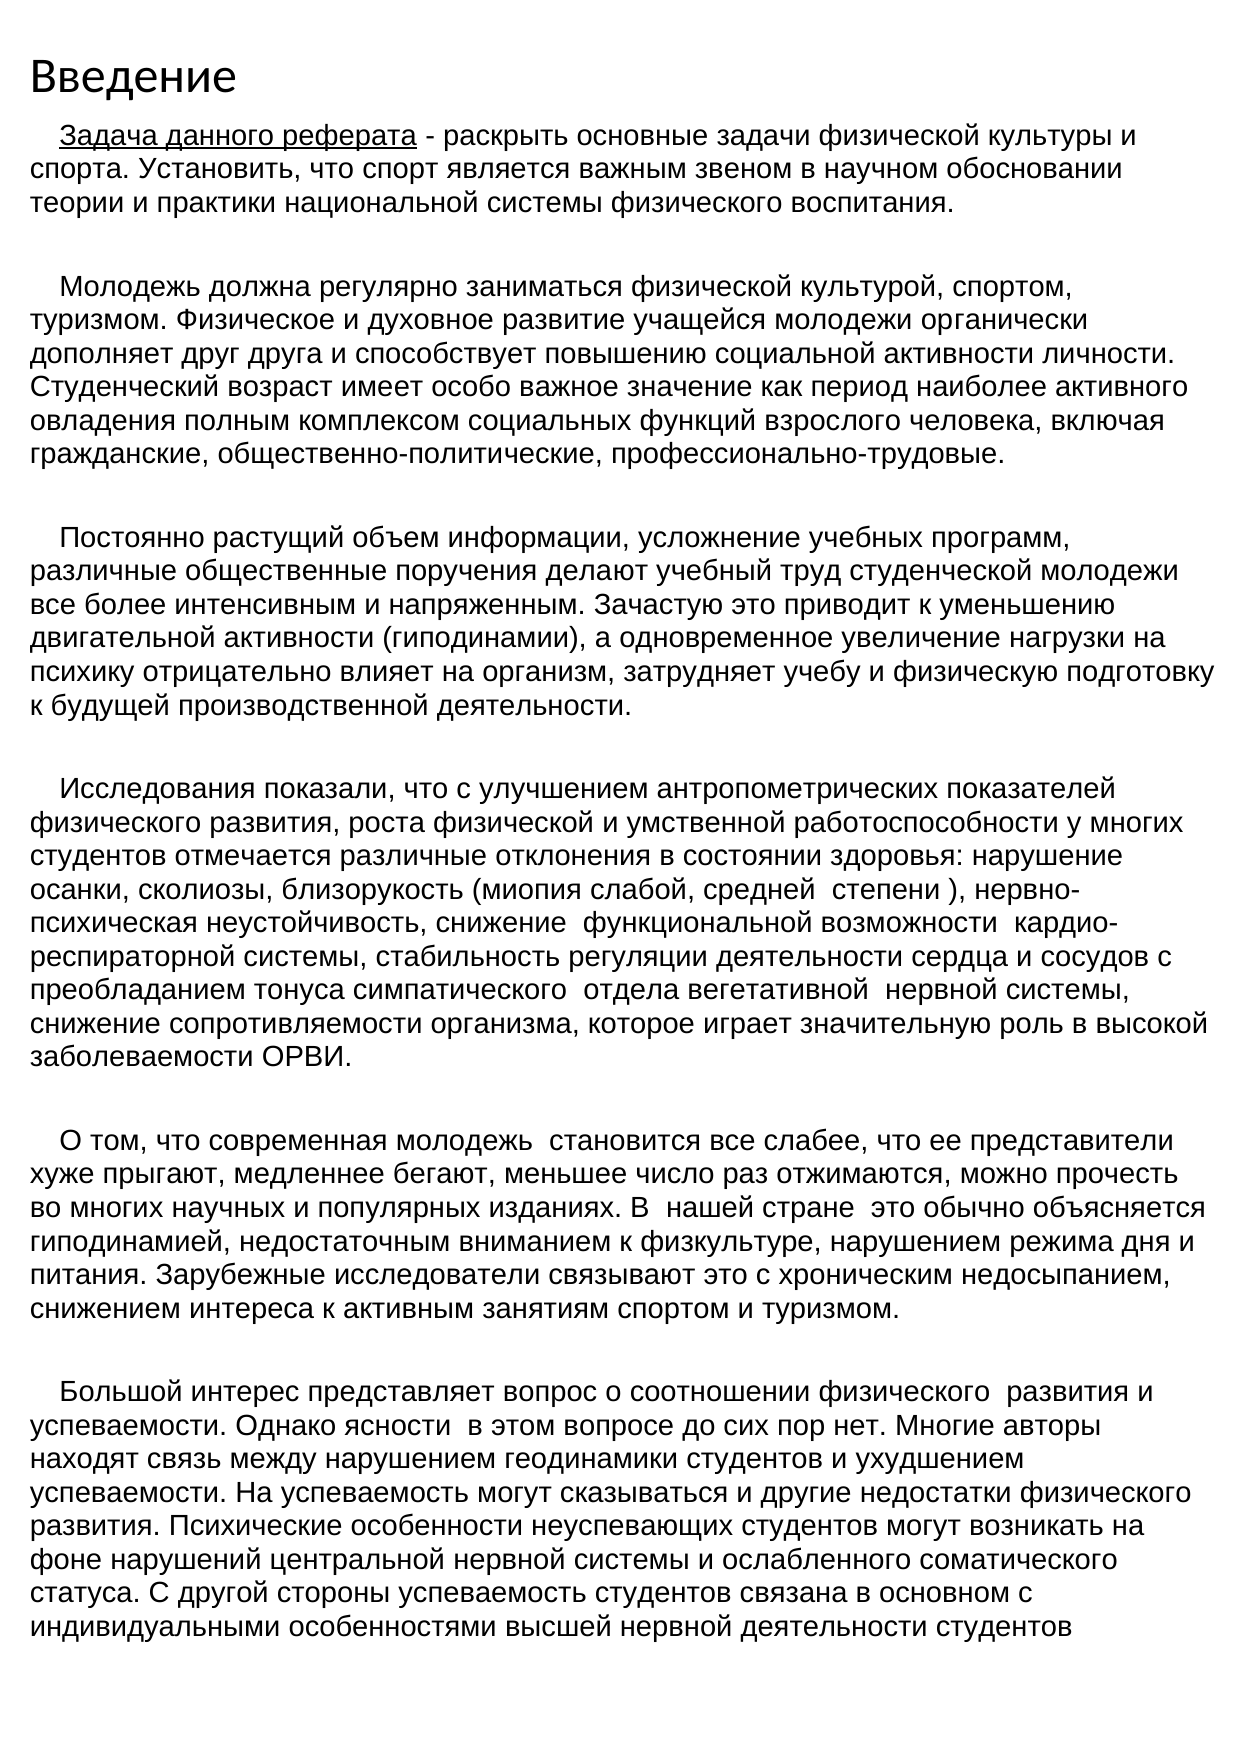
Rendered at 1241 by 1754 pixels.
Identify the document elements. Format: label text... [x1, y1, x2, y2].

text Исследования показали, что с улучшением антропометрических показателей физического развития, роста физической и умственной работоспособности у многих студентов отмечается различные отклонения в состоянии здоровья: нарушение осанки, сколиозы, близорукость (миопия слабой, средней степени ), нервно-психическая неустойчивость, снижение функциональной возможности кардио-респираторной системы, стабильность регуляции деятельности сердца и сосудов с преобладанием тонуса симпатического отдела вегетативной нервной системы, снижение сопротивляемости организма, которое играет значительную роль в высокой заболеваемости ОРВИ. [29, 771, 1217, 1073]
text Постоянно растущий объем информации, усложнение учебных программ, различные общественные поручения делают учебный труд студенческой молодежи все более интенсивным и напряженным. Зачастую это приводит к уменьшению двигательной активности (гиподинамии), а одновременное увеличение нагрузки на психику отрицательно влияет на организм, затрудняет учебу и физическую подготовку к будущей производственной деятельности. [29, 520, 1217, 721]
text О том, что современная молодежь становится все слабее, что ее представители хуже прыгают, медленнее бегают, меньшее число раз отжимаются, можно прочесть во многих научных и популярных изданиях. В нашей стране это обычно объясняется гиподинамией, недостаточным вниманием к физкультуре, нарушением режима дня и питания. Зарубежные исследователи связывают это с хроническим недосыпанием, снижением интереса к активным занятиям спортом и туризмом. [29, 1123, 1217, 1324]
text Большой интерес представляет вопрос о соотношении физического развития и успеваемости. Однако ясности в этом вопросе до сих пор нет. Многие авторы находят связь между нарушением геодинамики студентов и ухудшением успеваемости. На успеваемость могут сказываться и другие недостатки физического развития. Психические особенности неуспевающих студентов могут возникать на фоне нарушений центральной нервной системы и ослабленного соматического статуса. С другой стороны успеваемость студентов связана в основном с индивидуальными особенностями высшей нервной деятельности студентов [29, 1374, 1217, 1642]
text Молодежь должна регулярно заниматься физической культурой, спортом, туризмом. Физическое и духовное развитие учащейся молодежи органически дополняет друг друга и способствует повышению социальной активности личности. Студенческий возраст имеет особо важное значение как период наиболее активного овладения полным комплексом социальных функций взрослого человека, включая гражданские, общественно-политические, профессионально-трудовые. [29, 268, 1217, 470]
text Задача данного реферата - раскрыть основные задачи физической культуры и спорта. Установить, что спорт является важным звеном в научном обосновании теории и практики национальной системы физического воспитания. [29, 118, 1217, 218]
text Введение [29, 44, 1211, 105]
